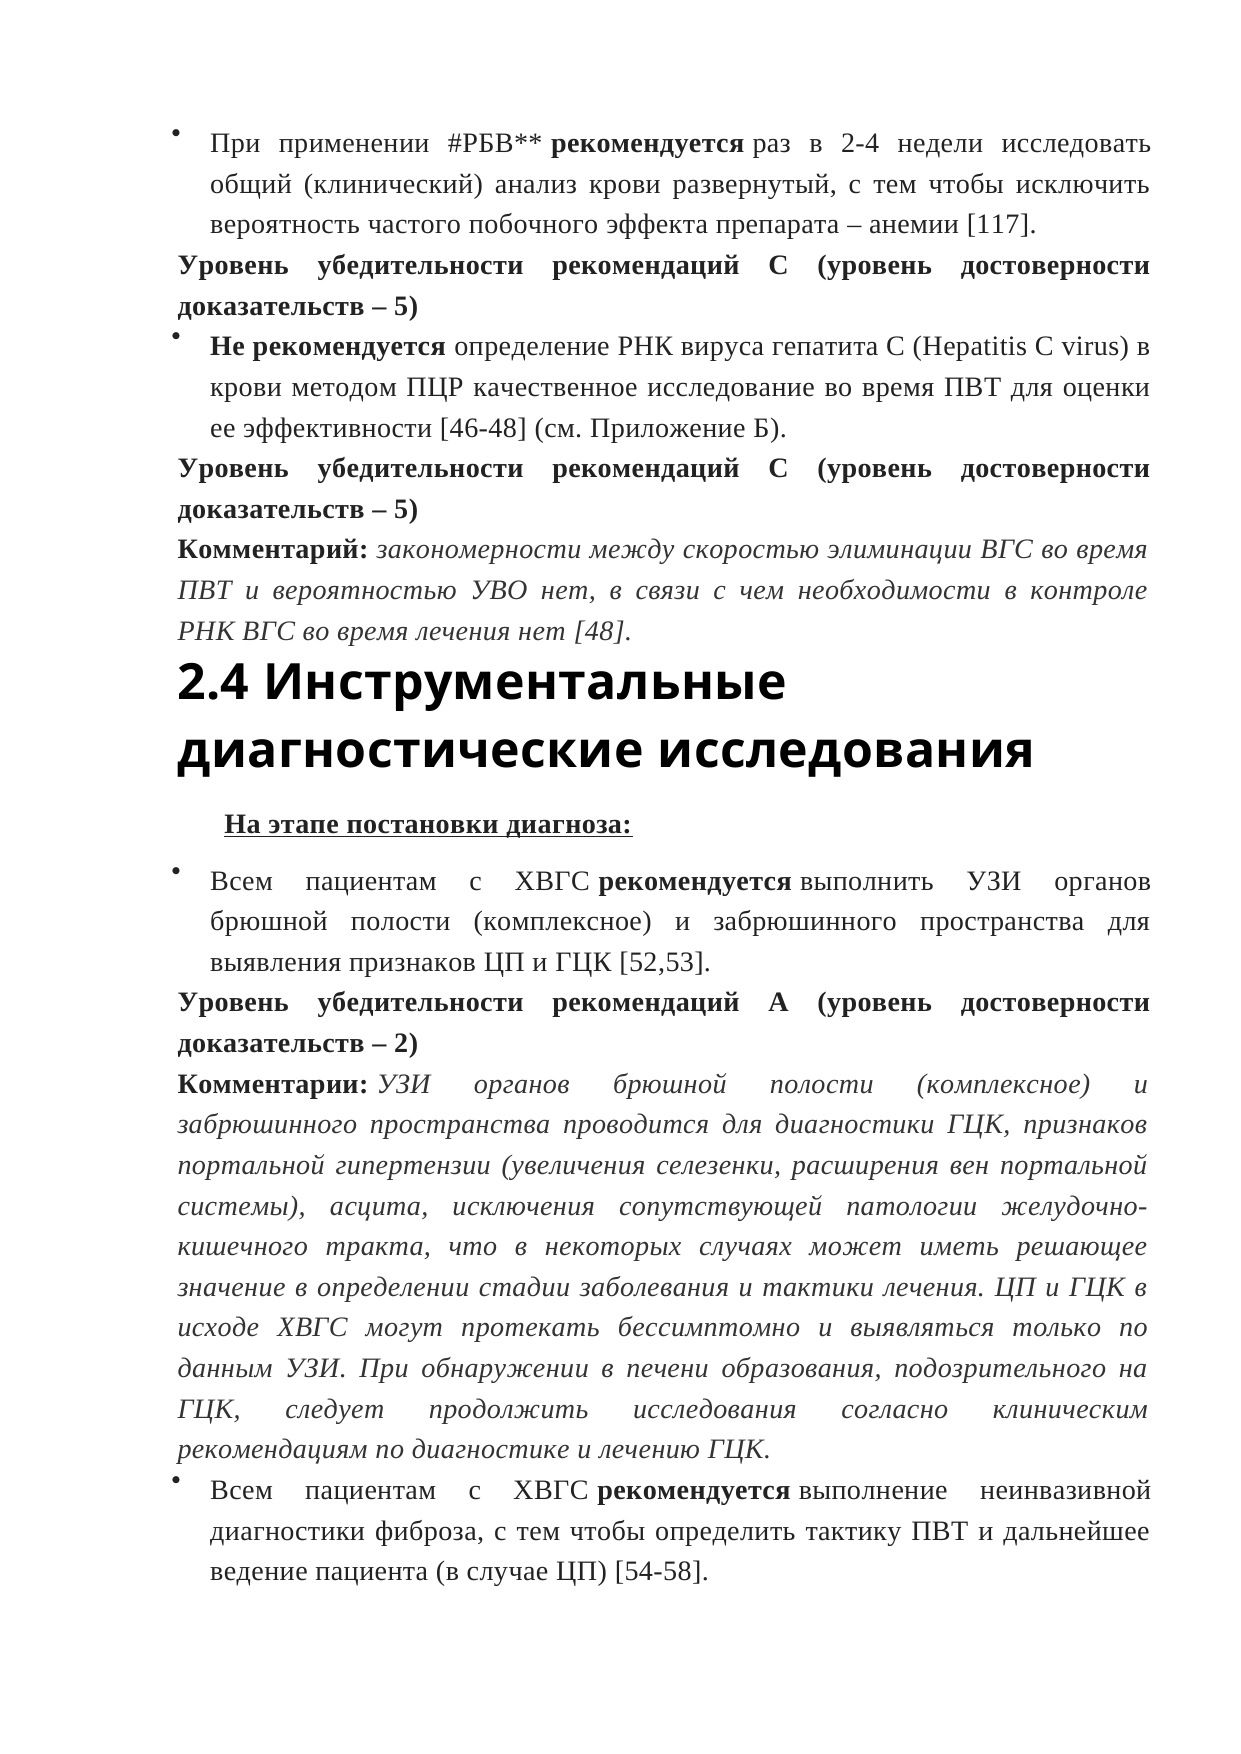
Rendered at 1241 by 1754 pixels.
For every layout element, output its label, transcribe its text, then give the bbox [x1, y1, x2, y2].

text Уровень убедительности рекомендаций А (уровень достоверности доказательств – 2) [177, 977, 1152, 1058]
text Уровень убедительности рекомендаций С (уровень достоверности доказательств – 5) [177, 240, 1152, 321]
list Всем пациентам с ХВГС рекомендуется выполнить УЗИ органов брюшной полости (комплексное) и забрюшинного пространства для выявления признаков ЦП и ГЦК [52,53]. [172, 855, 1152, 977]
text На этапе постановки диагноза: [224, 799, 1105, 840]
list Не рекомендуется определение РНК вируса гепатита C (Hepatitis C virus) в крови методом ПЦР качественное исследование во время ПВТ для оценки ее эффективности [46-48] (см. Приложение Б). [172, 321, 1152, 443]
text 2.4 Инструментальные диагностические исследования [177, 646, 1152, 782]
list При применении #РБВ** рекомендуется раз в 2-4 недели исследовать общий (клинический) анализ крови развернутый, с тем чтобы исключить вероятность частого побочного эффекта препарата – анемии [117]. [172, 118, 1152, 240]
list Всем пациентам с ХВГС рекомендуется выполнение неинвазивной диагностики фиброза, с тем чтобы определить тактику ПВТ и дальнейшее ведение пациента (в случае ЦП) [54-58]. [172, 1465, 1152, 1587]
text Комментарии: УЗИ органов брюшной полости (комплексное) и забрюшинного пространства проводится для диагностики ГЦК, признаков портальной гипертензии (увеличения селезенки, расширения вен портальной системы), асцита, исключения сопутствующей патологии желудочно-кишечного тракта, что в некоторых случаях может иметь решающее значение в определении стадии заболевания и тактики лечения. ЦП и ГЦК в исходе ХВГС могут протекать бессимптомно и выявляться только по данным УЗИ. При обнаружении в печени образования, подозрительного на ГЦК, следует продолжить исследования согласно клиническим рекомендациям по диагностике и лечению ГЦК. [177, 1058, 1152, 1465]
text Комментарий: закономерности между скоростью элиминации ВГС во время ПВТ и вероятностью УВО нет, в связи с чем необходимости в контроле РНК ВГС во время лечения нет [48]. [177, 524, 1152, 646]
text Уровень убедительности рекомендаций С (уровень достоверности доказательств – 5) [177, 443, 1152, 524]
